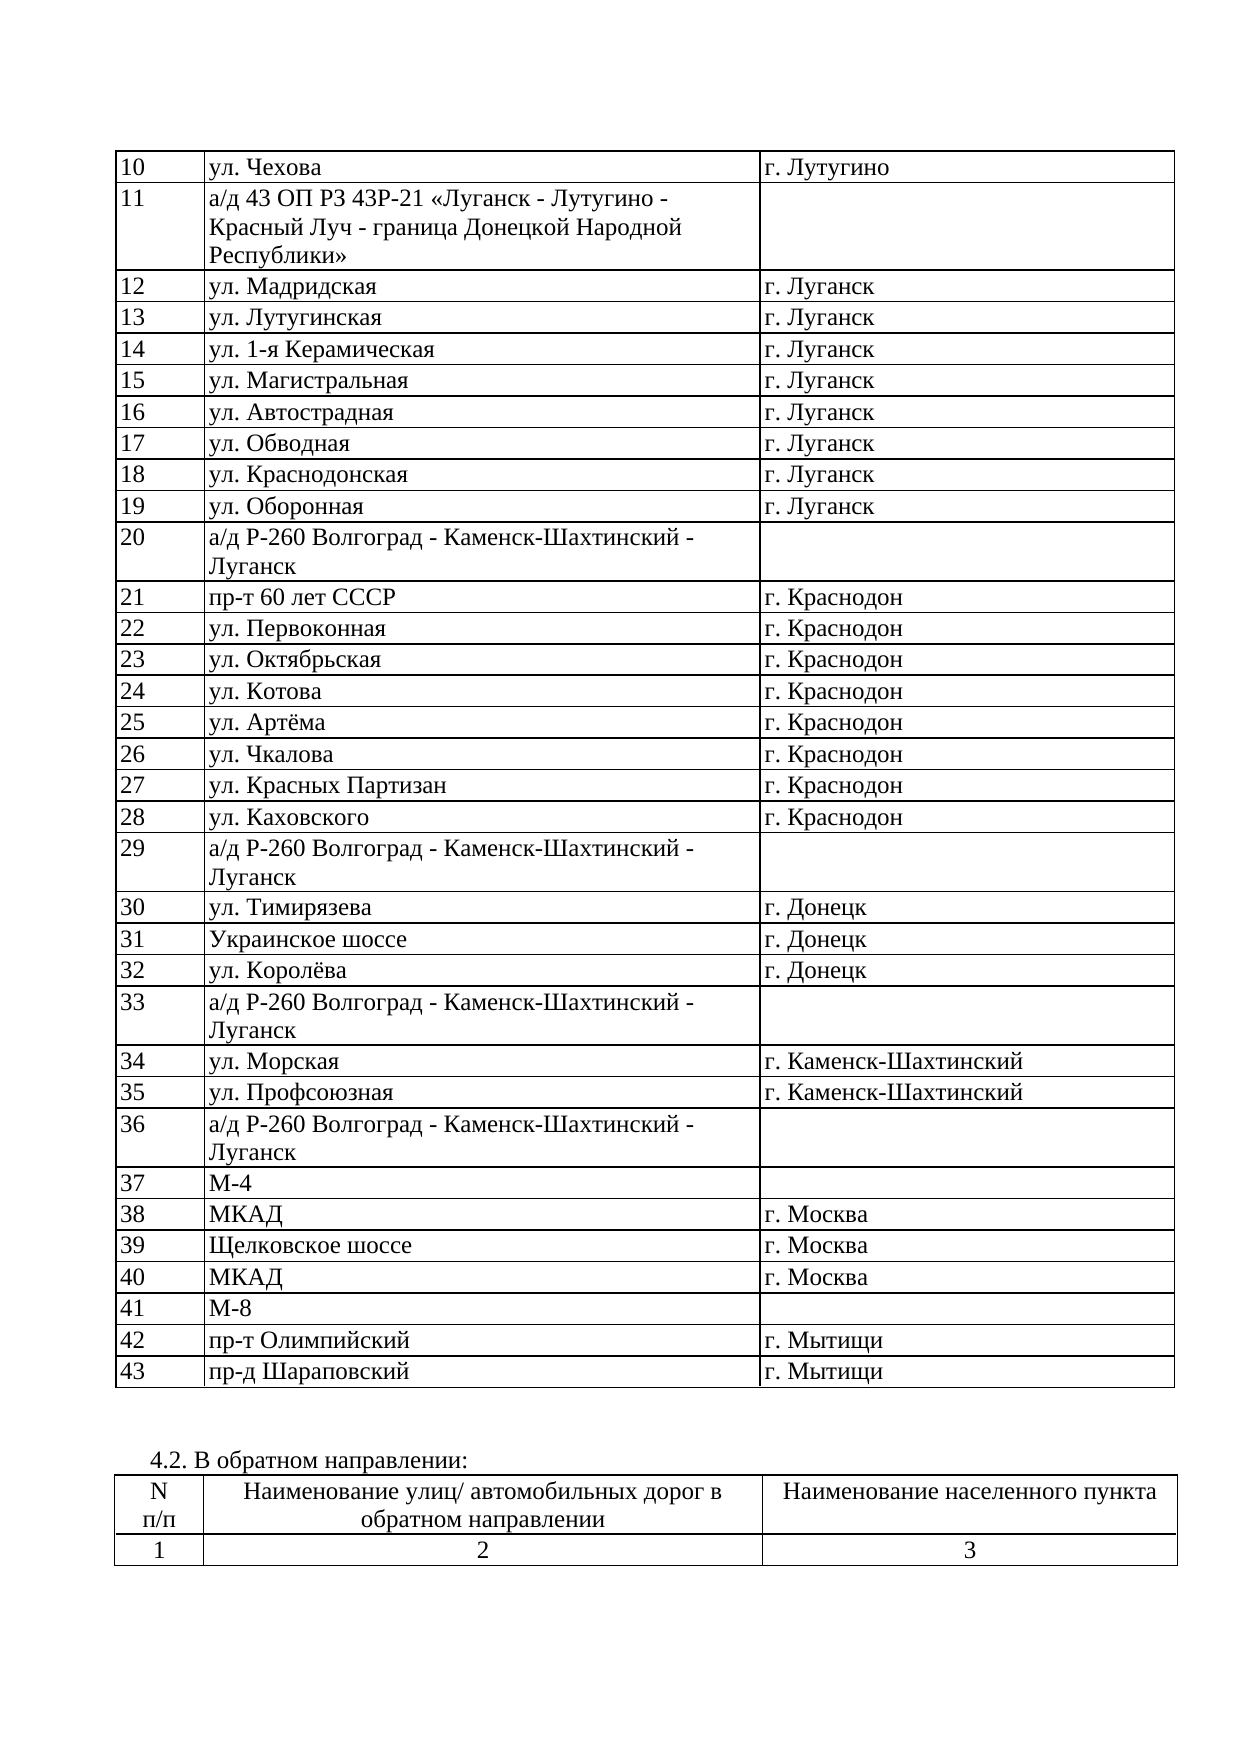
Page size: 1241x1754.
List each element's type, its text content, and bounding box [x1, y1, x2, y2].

table_cell г. Краснодон [761, 739, 1174, 769]
table_cell ул. Котова [205, 676, 759, 706]
table_cell 42 [117, 1325, 204, 1355]
table_cell 14 [117, 334, 204, 364]
table_cell г. Луганск [761, 428, 1174, 458]
table_cell ул. Артёма [205, 707, 759, 737]
table_cell 12 [117, 271, 204, 301]
table_cell г. Москва [761, 1231, 1174, 1261]
table_header Наименование улиц/ автомобильных дорог в обратном направлении [204, 1476, 762, 1533]
table_cell 26 [117, 739, 204, 769]
table_cell Щелковское шоссе [205, 1231, 759, 1261]
table_cell [761, 987, 1174, 1044]
table_cell 10 [117, 152, 204, 181]
table_cell 11 [117, 183, 204, 269]
table_cell [761, 523, 1174, 580]
table_cell 35 [117, 1077, 204, 1107]
table_cell 36 [117, 1109, 204, 1166]
table_cell пр-т Олимпийский [205, 1325, 759, 1355]
table_cell г. Луганск [761, 460, 1174, 489]
table_cell ул. Автострадная [205, 397, 759, 427]
table_cell г. Луганск [761, 397, 1174, 427]
table_cell ул. Октябрьская [205, 645, 759, 674]
table_cell 38 [117, 1199, 204, 1229]
table_cell 28 [117, 802, 204, 832]
table_cell 15 [117, 365, 204, 395]
table_cell 25 [117, 707, 204, 737]
table_cell ул. Королёва [205, 955, 759, 985]
table_cell г. Луганск [761, 302, 1174, 332]
table_cell ул. Чкалова [205, 739, 759, 769]
table_cell ул. Краснодонская [205, 460, 759, 489]
table_cell а/д Р-260 Волгоград - Каменск-Шахтинский - Луганск [205, 1109, 759, 1166]
table_cell ул. Морская [205, 1046, 759, 1076]
table_cell [761, 1109, 1174, 1166]
table_cell ул. Каховского [205, 802, 759, 832]
table_cell [761, 1294, 1174, 1323]
table_cell 3 [763, 1533, 1177, 1565]
table_cell 1 [115, 1534, 203, 1565]
table_cell 29 [117, 833, 204, 891]
table_cell а/д Р-260 Волгоград - Каменск-Шахтинский - Луганск [205, 987, 759, 1044]
table_cell 27 [117, 770, 204, 800]
table_cell г. Краснодон [761, 802, 1174, 832]
table_cell ул. Красных Партизан [205, 770, 759, 800]
table_cell г. Донецк [761, 924, 1174, 954]
table_cell г. Луганск [761, 365, 1174, 395]
table_cell 22 [117, 613, 204, 643]
table_cell г. Мытищи [761, 1325, 1174, 1355]
table_cell г. Краснодон [761, 770, 1174, 800]
table_cell ул. Лутугинская [205, 302, 759, 332]
table_cell г. Краснодон [761, 613, 1174, 643]
table_cell 21 [117, 582, 204, 611]
table_cell г. Лутугино [761, 152, 1174, 181]
table_cell 17 [117, 428, 204, 458]
table_cell [761, 833, 1174, 891]
table_header N п/п [115, 1476, 203, 1533]
table_cell 40 [117, 1262, 204, 1292]
table_cell г. Луганск [761, 334, 1174, 364]
table_cell 20 [117, 523, 204, 580]
table_cell г. Донецк [761, 892, 1174, 922]
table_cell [205, 183, 759, 269]
table_cell а/д Р-260 Волгоград - Каменск-Шахтинский - Луганск [205, 523, 759, 580]
table_cell ул. Магистральная [205, 365, 759, 395]
table_cell Украинское шоссе [205, 924, 759, 954]
table_cell г. Каменск-Шахтинский [761, 1077, 1174, 1107]
table_cell 23 [117, 645, 204, 674]
table_cell г. Донецк [761, 955, 1174, 985]
table_cell 37 [117, 1168, 204, 1198]
table_cell г. Мытищи [761, 1357, 1174, 1386]
table_cell 32 [117, 955, 204, 985]
table_cell 43 [117, 1357, 204, 1386]
table_cell 33 [117, 987, 204, 1044]
table_cell ул. Первоконная [205, 613, 759, 643]
table_cell 19 [117, 491, 204, 521]
table_cell 39 [117, 1231, 204, 1261]
table_cell ул. Профсоюзная [205, 1077, 759, 1107]
table_cell МКАД [205, 1199, 759, 1229]
table_cell г. Краснодон [761, 645, 1174, 674]
table_cell ул. Тимирязева [205, 892, 759, 922]
table_cell 18 [117, 460, 204, 489]
table_cell пр-т 60 лет СССР [205, 582, 759, 611]
table_cell г. Москва [761, 1199, 1174, 1229]
table_cell ул. Обводная [205, 428, 759, 458]
table_cell ул. Мадридская [205, 271, 759, 301]
table_cell М-8 [205, 1294, 759, 1323]
table_cell МКАД [205, 1262, 759, 1292]
table_header Наименование населенного пункта [763, 1476, 1177, 1533]
table_cell М-4 [205, 1168, 759, 1198]
table_cell г. Краснодон [761, 707, 1174, 737]
table_cell ул. 1-я Керамическая [205, 334, 759, 364]
table_cell г. Луганск [761, 491, 1174, 521]
table_cell 41 [117, 1294, 204, 1323]
table_cell [761, 183, 1174, 269]
table_cell 34 [117, 1046, 204, 1076]
text 4.2. В обратном направлении: [150, 1445, 1090, 1474]
table_cell 30 [117, 892, 204, 922]
table_cell г. Краснодон [761, 582, 1174, 611]
table_cell г. Москва [761, 1262, 1174, 1292]
table_cell 16 [117, 397, 204, 427]
table_cell 24 [117, 676, 204, 706]
table_cell а/д Р-260 Волгоград - Каменск-Шахтинский - Луганск [205, 833, 759, 891]
table_cell [761, 1168, 1174, 1198]
table_cell 2 [204, 1535, 762, 1565]
table_cell г. Луганск [761, 271, 1174, 301]
table_cell 13 [117, 302, 204, 332]
table_cell 31 [117, 924, 204, 954]
table_cell ул. Оборонная [205, 491, 759, 521]
table_cell г. Каменск-Шахтинский [761, 1046, 1174, 1076]
table_cell ул. Чехова [205, 152, 759, 181]
table_cell пр-д Шараповский [205, 1357, 759, 1386]
table_cell г. Краснодон [761, 676, 1174, 706]
